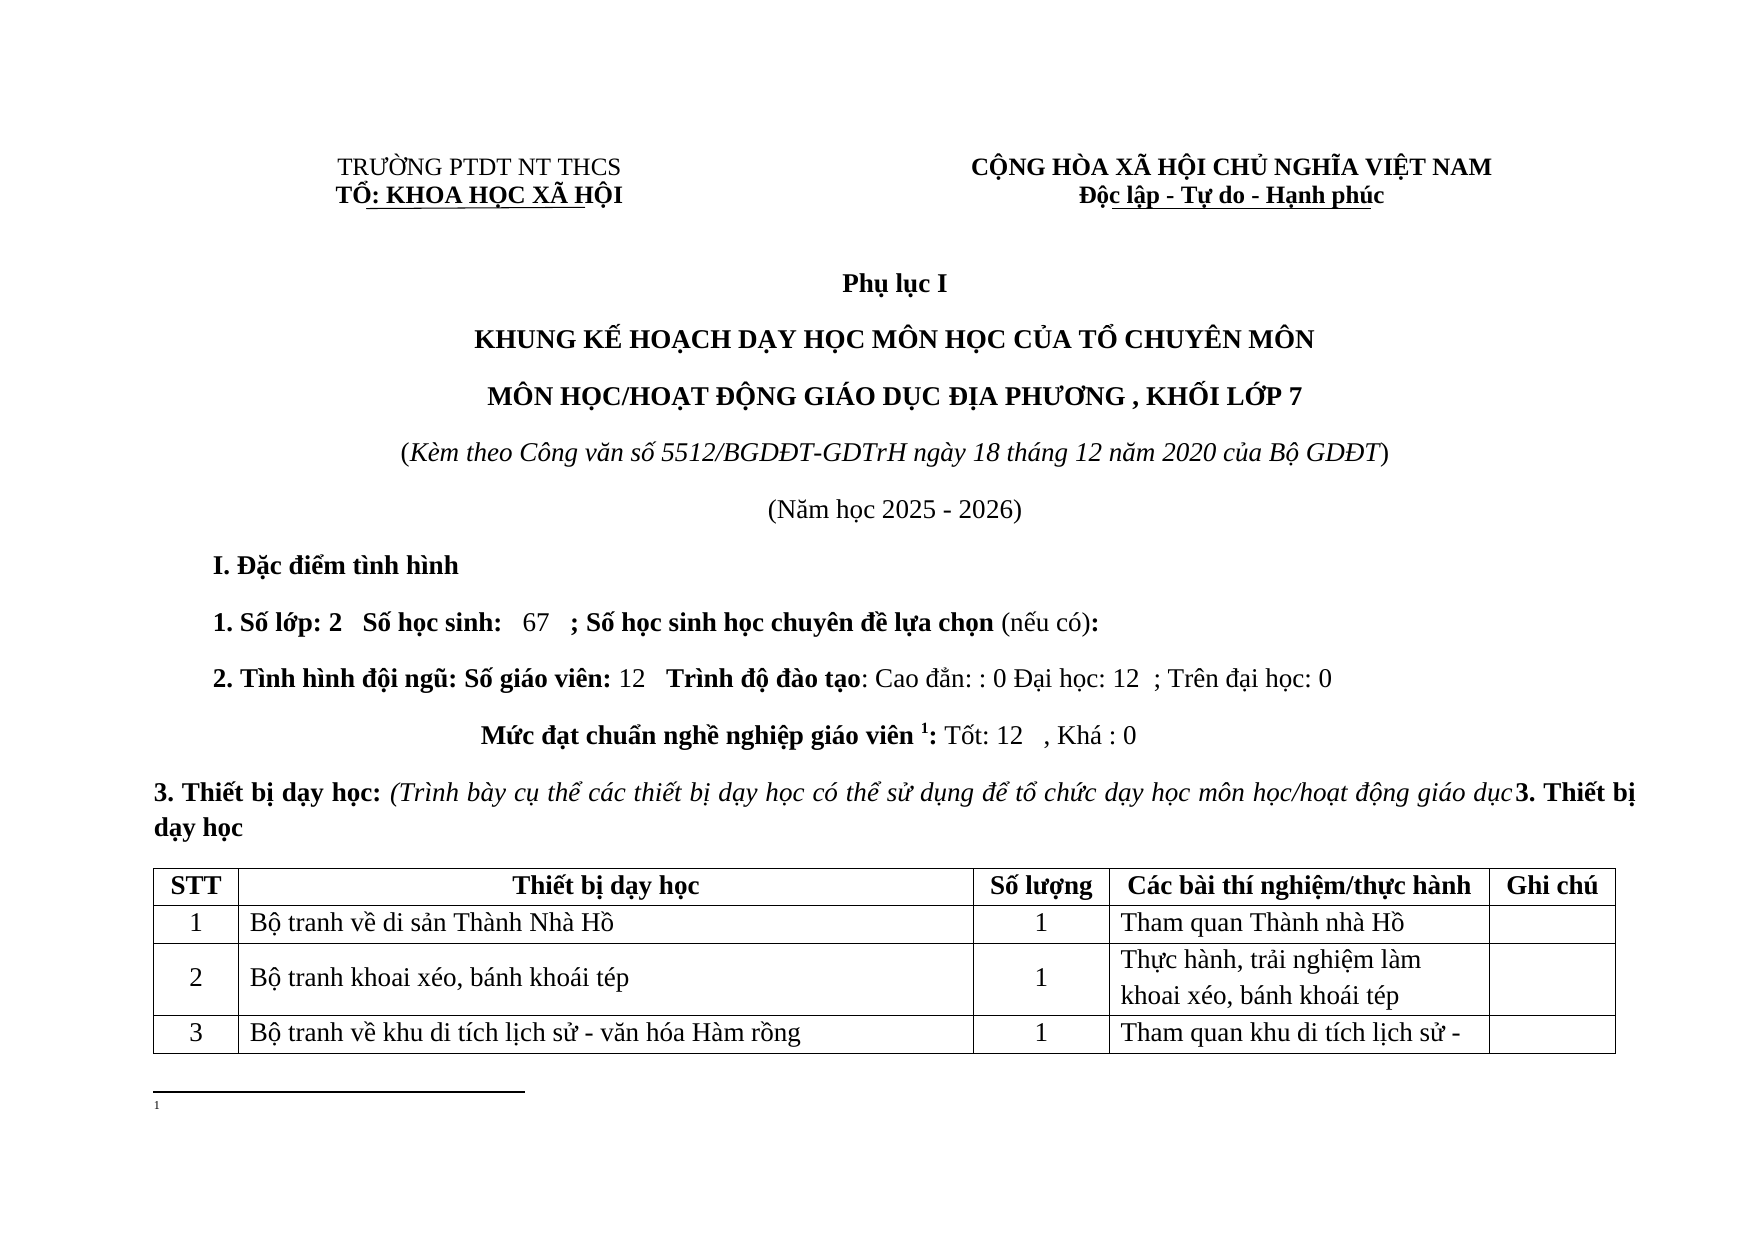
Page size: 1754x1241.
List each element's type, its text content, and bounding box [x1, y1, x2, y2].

table_header Các bài thí nghiệm/thực hành [1110, 869, 1489, 905]
table_cell [1490, 944, 1615, 1015]
table_cell 1 [974, 906, 1109, 942]
table_cell Tham quan Thành nhà Hồ [1110, 906, 1489, 942]
table_cell Bộ tranh khoai xéo, bánh khoái tép [239, 944, 973, 1015]
table_cell 1 [974, 944, 1109, 1015]
text MÔN HỌC/HOẠT ĐỘNG GIÁO DỤC ĐỊA PHƯƠNG , KHỐI LỚP 7 [153, 380, 1636, 411]
table_header Thiết bị dạy học [239, 869, 973, 905]
text (Năm học 2025 - 2026) [153, 493, 1636, 524]
table_header STT [154, 869, 238, 905]
table_header CỘNG HÒA XÃ HỘI CHỦ NGHĨA VIỆT NAM Độc lập - Tự do - Hạnh phúc [816, 152, 1647, 238]
table_cell Thực hành, trải nghiệm làm khoai xéo, bánh khoái tép [1110, 944, 1489, 1015]
table_cell 1 [154, 906, 238, 942]
table_cell 2 [154, 944, 238, 1015]
table_cell Bộ tranh về di sản Thành Nhà Hồ [239, 906, 973, 942]
text 1. Số lớp: 2 Số học sinh: 67 ; Số học sinh học chuyên đề lựa chọn (nếu có): [153, 606, 1636, 637]
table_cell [239, 1016, 973, 1052]
text Mức đạt chuẩn nghề nghiệp giáo viên : Tốt: 12 , Khá : 0 [153, 719, 1636, 750]
table_cell [1490, 1016, 1615, 1052]
table_cell 1 [974, 1016, 1109, 1052]
text Phụ lục I [153, 267, 1636, 298]
text (Kèm theo Công văn số 5512/BGDĐT-GDTrH ngày 18 tháng 12 năm 2020 của Bộ GDĐT) [153, 436, 1636, 467]
text 3. Thiết bị dạy học: (Trình bày cụ thể các thiết bị dạy học có thể sử dụng để tổ chức dạy học môn học/hoạt động giáo dục3. Thiết bị dạy học [153, 776, 1636, 843]
text I. Đặc điểm tình hình [153, 549, 1636, 581]
text 2. Tình hình đội ngũ: Số giáo viên: 12 Trình độ đào tạo: Cao đẳn: : 0 Đại học: 12 ; Trên đại học: 0 [153, 663, 1636, 694]
table_cell 3 [154, 1016, 238, 1052]
table_cell [1490, 906, 1615, 942]
table_header Số lượng [974, 869, 1109, 905]
table_header TRƯỜNG PTDT NT THCS TỔ: KHOA HỌC XÃ HỘI [142, 152, 816, 238]
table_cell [1110, 1016, 1489, 1052]
table_header Ghi chú [1490, 869, 1615, 905]
text KHUNG KẾ HOẠCH DẠY HỌC MÔN HỌC CỦA TỔ CHUYÊN MÔN [153, 323, 1636, 354]
